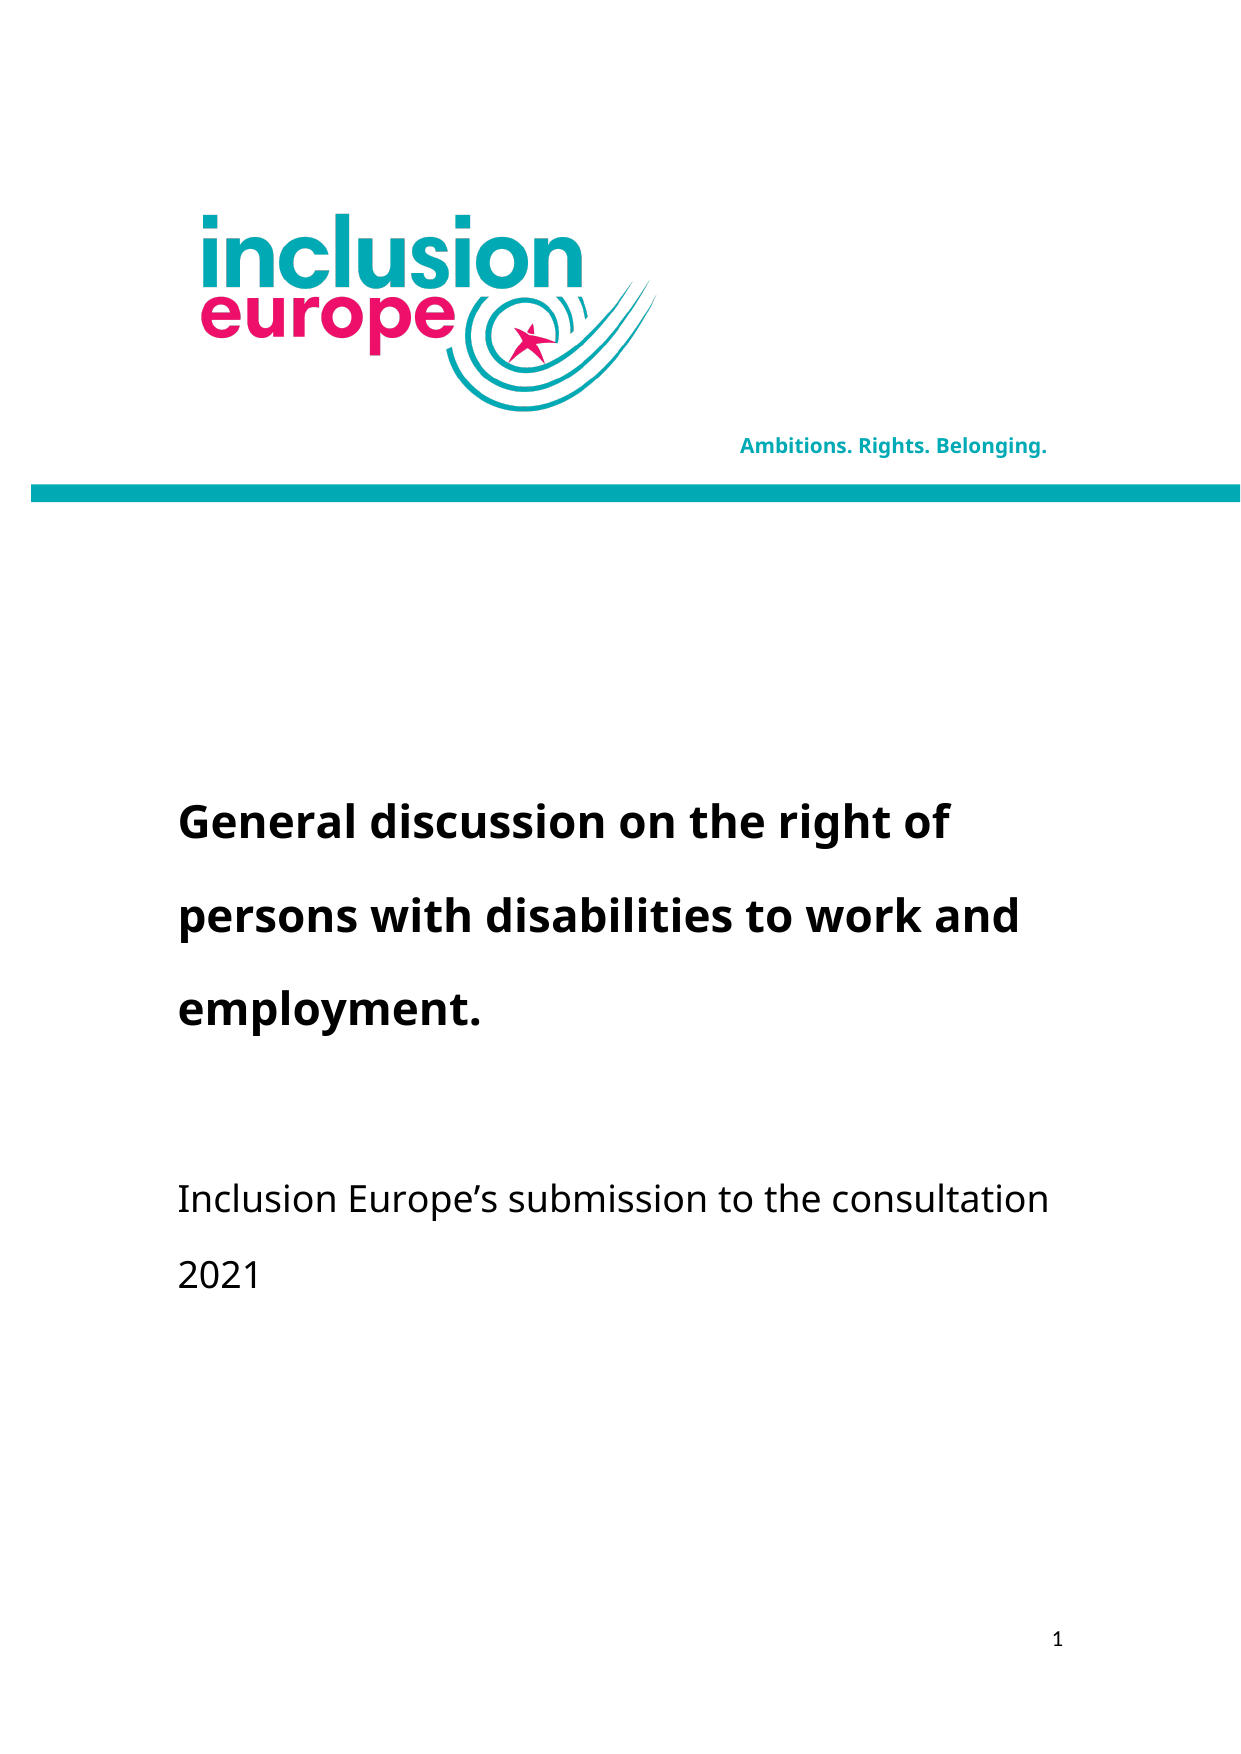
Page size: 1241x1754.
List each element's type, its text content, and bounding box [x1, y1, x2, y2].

text Inclusion Europe’s submission to the consultation [177, 1172, 1063, 1223]
text Ambitions. Rights. Belonging. [722, 382, 1063, 459]
text 2021 [177, 1248, 1063, 1299]
picture [135, 148, 722, 477]
subtitle General discussion on the right of persons with disabilities to work and employment. [177, 790, 1063, 1039]
